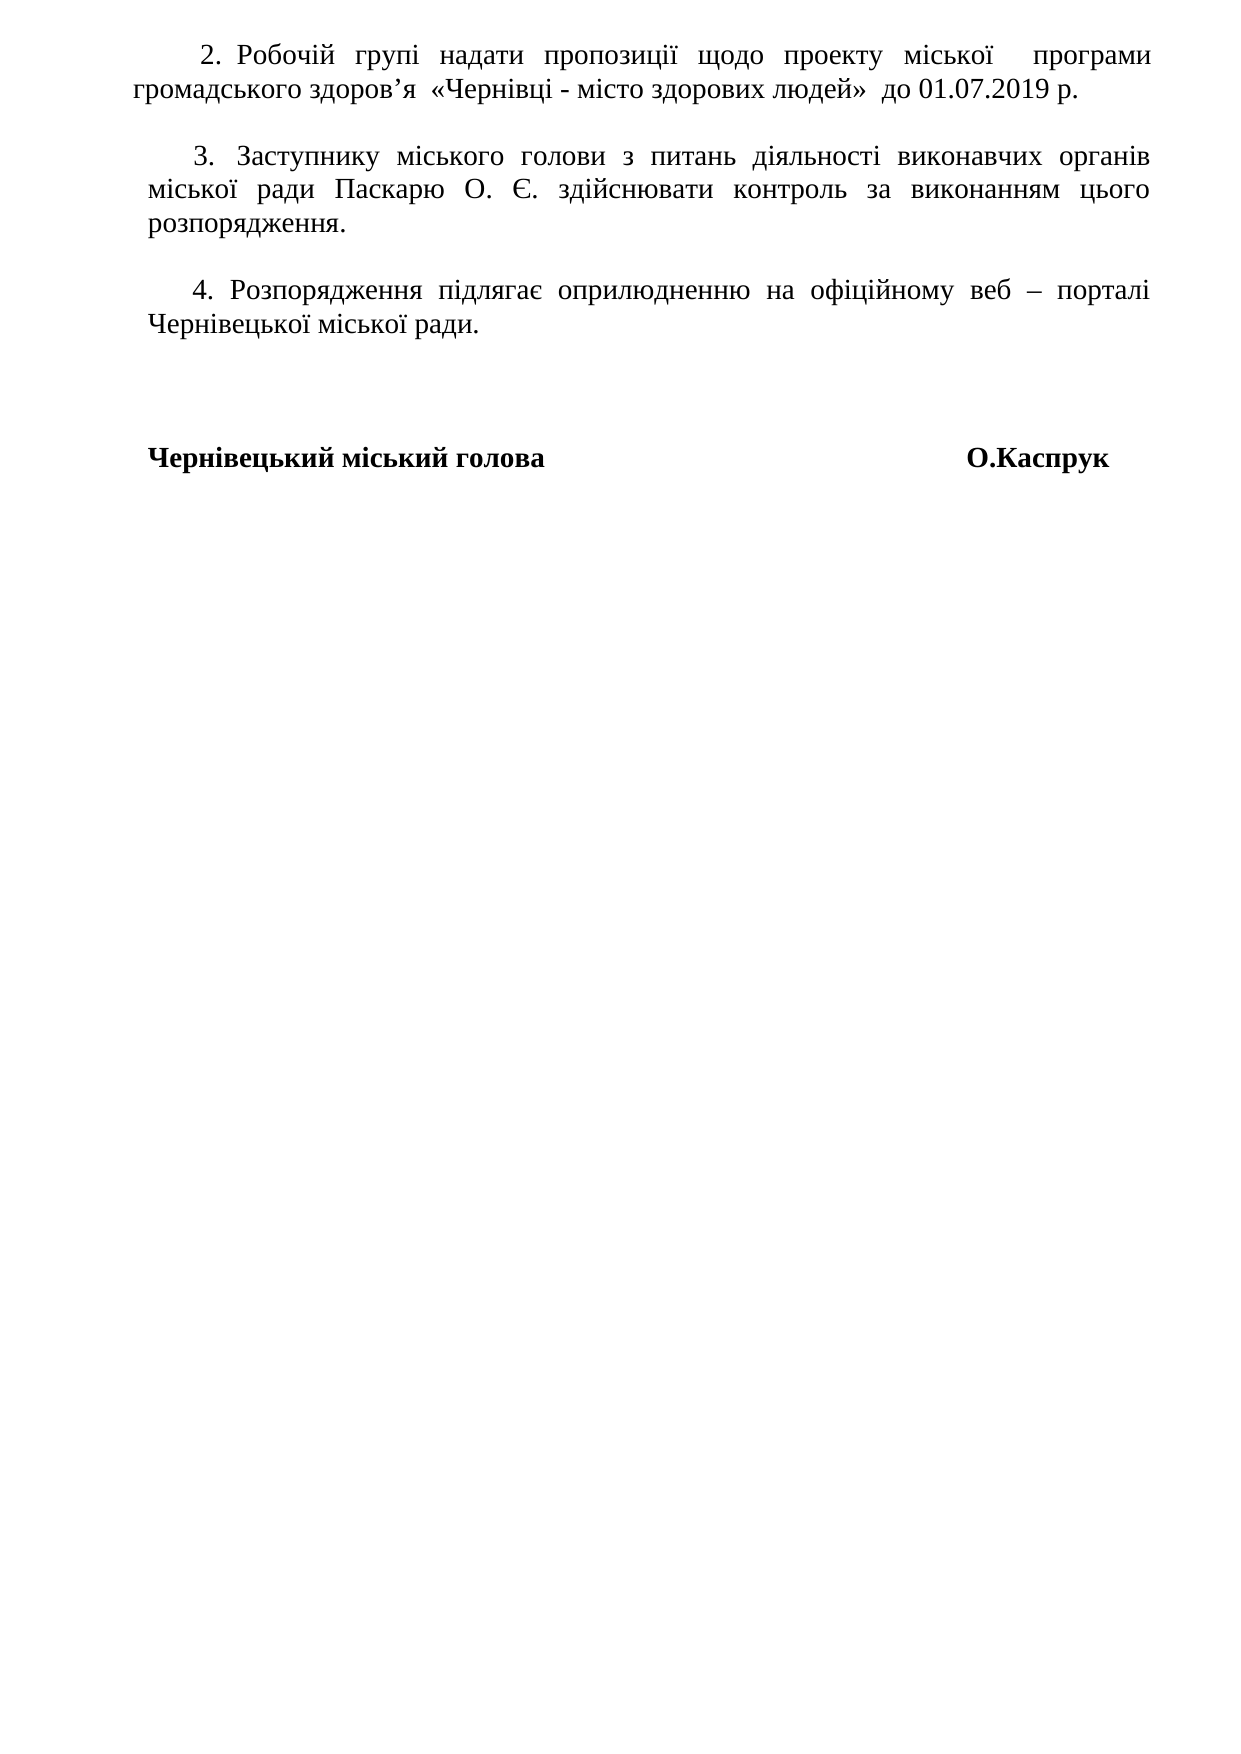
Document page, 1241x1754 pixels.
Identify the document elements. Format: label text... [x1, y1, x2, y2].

list Заступнику міського голови з питань діяльності виконавчих органів міської ради Паскарю О. Є. здійснювати контроль за виконанням цього розпорядження. [148, 138, 1152, 239]
list Робочій групі надати пропозиції щодо проекту міської програми громадського здоров’я «Чернівці - місто здорових людей» до 01.07.2019 р. [133, 37, 1152, 104]
text Чернівецький міський голова О.Каспрук [148, 440, 1152, 473]
text 4. Розпорядження підлягає оприлюдненню на офіційному веб – порталі Чернівецької міської ради. [148, 272, 1152, 339]
